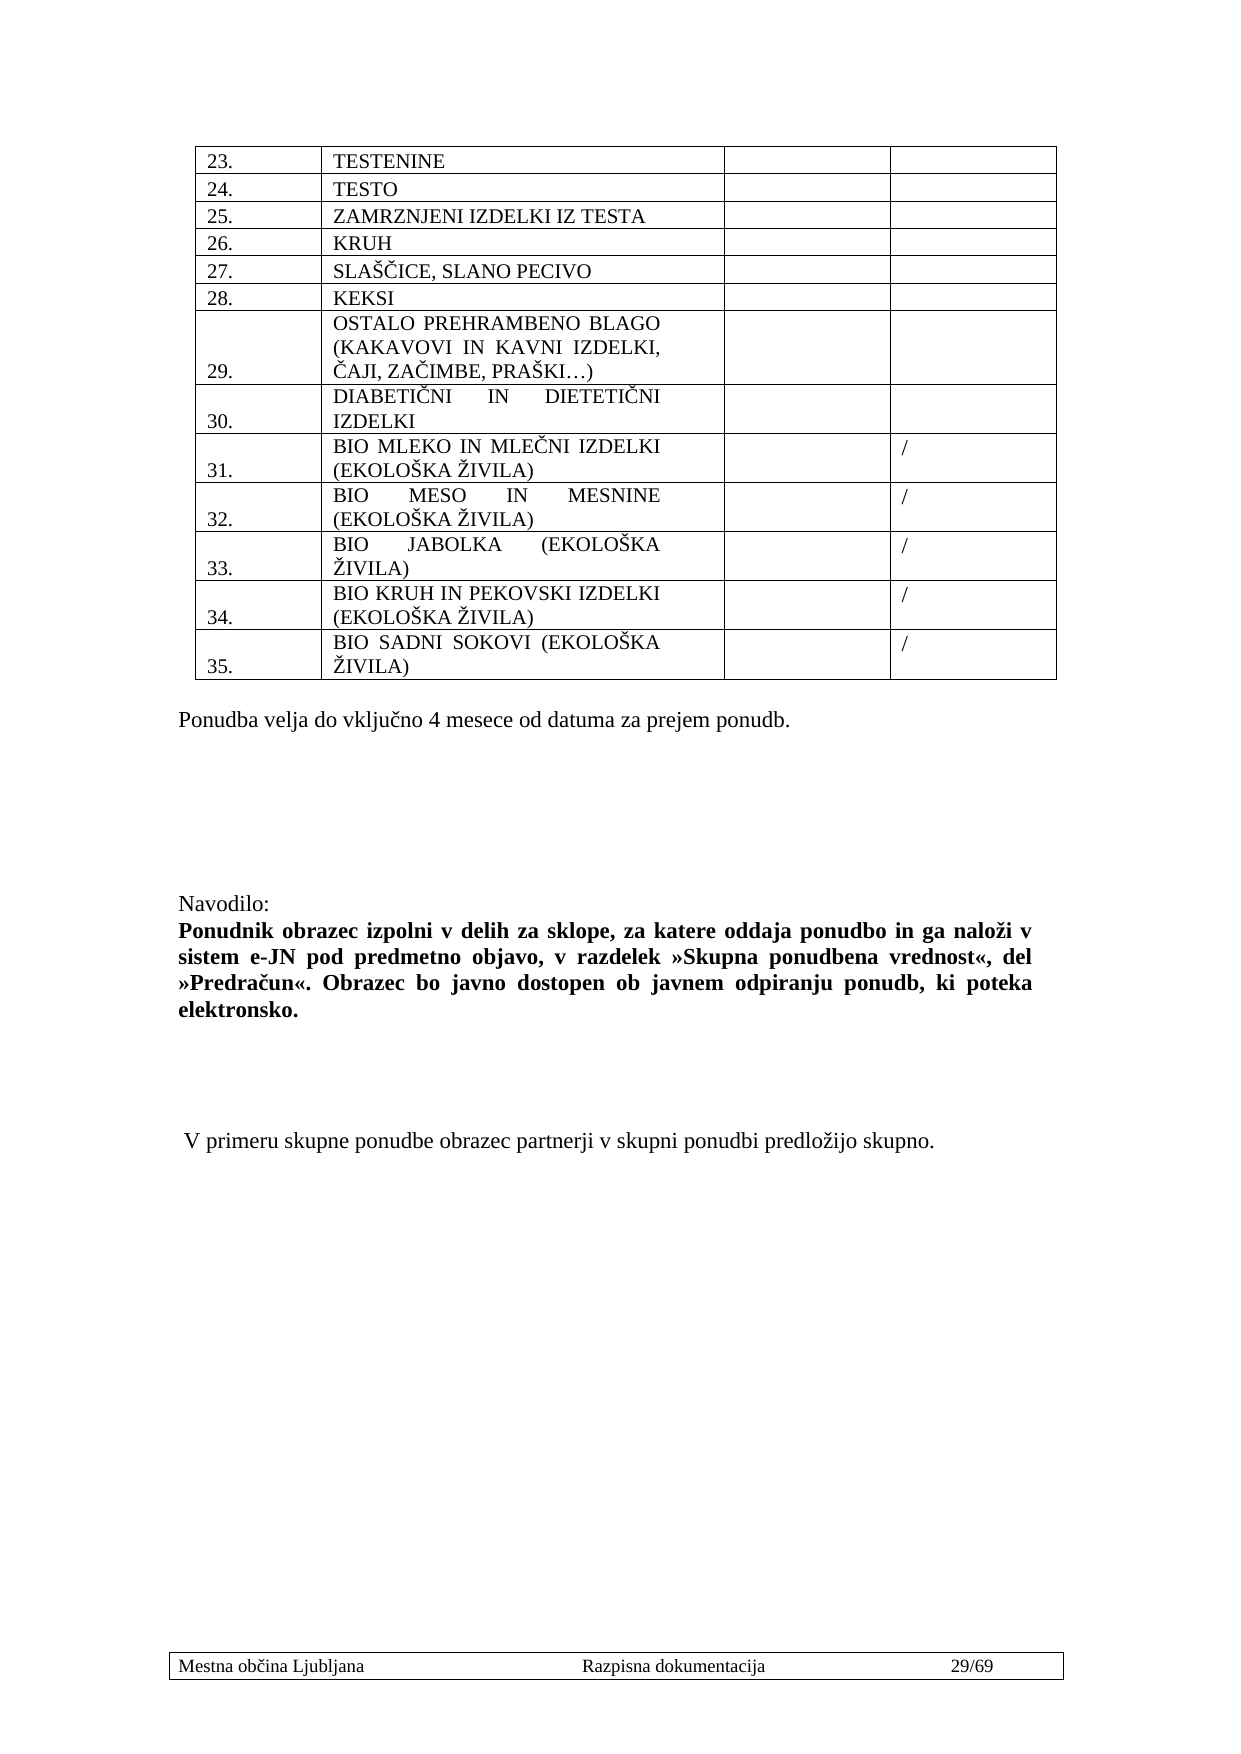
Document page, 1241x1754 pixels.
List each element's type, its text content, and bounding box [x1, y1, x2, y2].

table_cell [891, 174, 1056, 201]
table_cell 27. [196, 256, 321, 283]
table_cell 31. [196, 434, 321, 482]
table_cell KEKSI [322, 284, 724, 310]
table_cell TESTENINE [322, 147, 724, 173]
table_cell [891, 229, 1056, 255]
table_cell [891, 385, 1056, 433]
table_cell BIO JABOLKA (EKOLOŠKA ŽIVILA) [322, 532, 724, 580]
table_cell ZAMRZNJENI IZDELKI IZ TESTA [322, 202, 724, 228]
table_cell 23. [196, 147, 321, 173]
text V primeru skupne ponudbe obrazec partnerji v skupni ponudbi predložijo skupno. [178, 1127, 1063, 1154]
table_cell [725, 532, 890, 580]
table_cell 35. [196, 630, 321, 678]
table_cell BIO MLEKO IN MLEČNI IZDELKI (EKOLOŠKA ŽIVILA) [322, 434, 724, 482]
text Ponudba velja do vključno 4 mesece od datuma za prejem ponudb. [104, 706, 1063, 732]
table_cell [891, 202, 1056, 228]
table_cell [725, 581, 890, 629]
table_cell / [891, 581, 1056, 629]
table_cell 32. [196, 483, 321, 531]
table_cell BIO KRUH IN PEKOVSKI IZDELKI (EKOLOŠKA ŽIVILA) [322, 581, 724, 629]
table_cell BIO SADNI SOKOVI (EKOLOŠKA ŽIVILA) [322, 630, 724, 678]
table_cell [725, 147, 890, 173]
table_cell OSTALO PREHRAMBENO BLAGO (KAKAVOVI IN KAVNI IZDELKI, ČAJI, ZAČIMBE, PRAŠKI…) [322, 311, 724, 383]
table_cell [891, 284, 1056, 310]
table_cell [725, 385, 890, 433]
table_cell [725, 229, 890, 255]
table_cell [725, 311, 890, 383]
table_cell SLAŠČICE, SLANO PECIVO [322, 256, 724, 283]
table_cell BIO MESO IN MESNINE (EKOLOŠKA ŽIVILA) [322, 483, 724, 531]
table_cell / [891, 630, 1056, 678]
table_cell DIABETIČNI IN DIETETIČNI IZDELKI [322, 385, 724, 433]
table_cell / [891, 532, 1056, 580]
table_cell [725, 483, 890, 531]
table_cell 29. [196, 311, 321, 383]
table_cell / [891, 434, 1056, 482]
table_cell [891, 256, 1056, 283]
table_cell 28. [196, 284, 321, 310]
text Navodilo: [178, 890, 1063, 917]
table_cell [725, 202, 890, 228]
table_cell [891, 311, 1056, 383]
table_cell [725, 256, 890, 283]
table_cell 30. [196, 385, 321, 433]
table_cell 33. [196, 532, 321, 580]
table_cell 34. [196, 581, 321, 629]
text Ponudnik obrazec izpolni v delih za sklope, za katere oddaja ponudbo in ga naloži v sistem e-JN pod predmetno objavo, v razdelek »Skupna ponudbena vrednost«, del »Predračun«. Obrazec bo javno dostopen ob javnem odpiranju ponudb, ki poteka elektronsko. [178, 917, 1033, 1022]
table_cell 25. [196, 202, 321, 228]
table_cell [891, 147, 1056, 173]
table_cell TESTO [322, 174, 724, 201]
table_cell [725, 434, 890, 482]
table_cell [725, 630, 890, 678]
table_cell [725, 284, 890, 310]
table_cell [725, 174, 890, 201]
table_cell KRUH [322, 229, 724, 255]
table_cell / [891, 483, 1056, 531]
table_cell 26. [196, 229, 321, 255]
table_cell 24. [196, 174, 321, 201]
